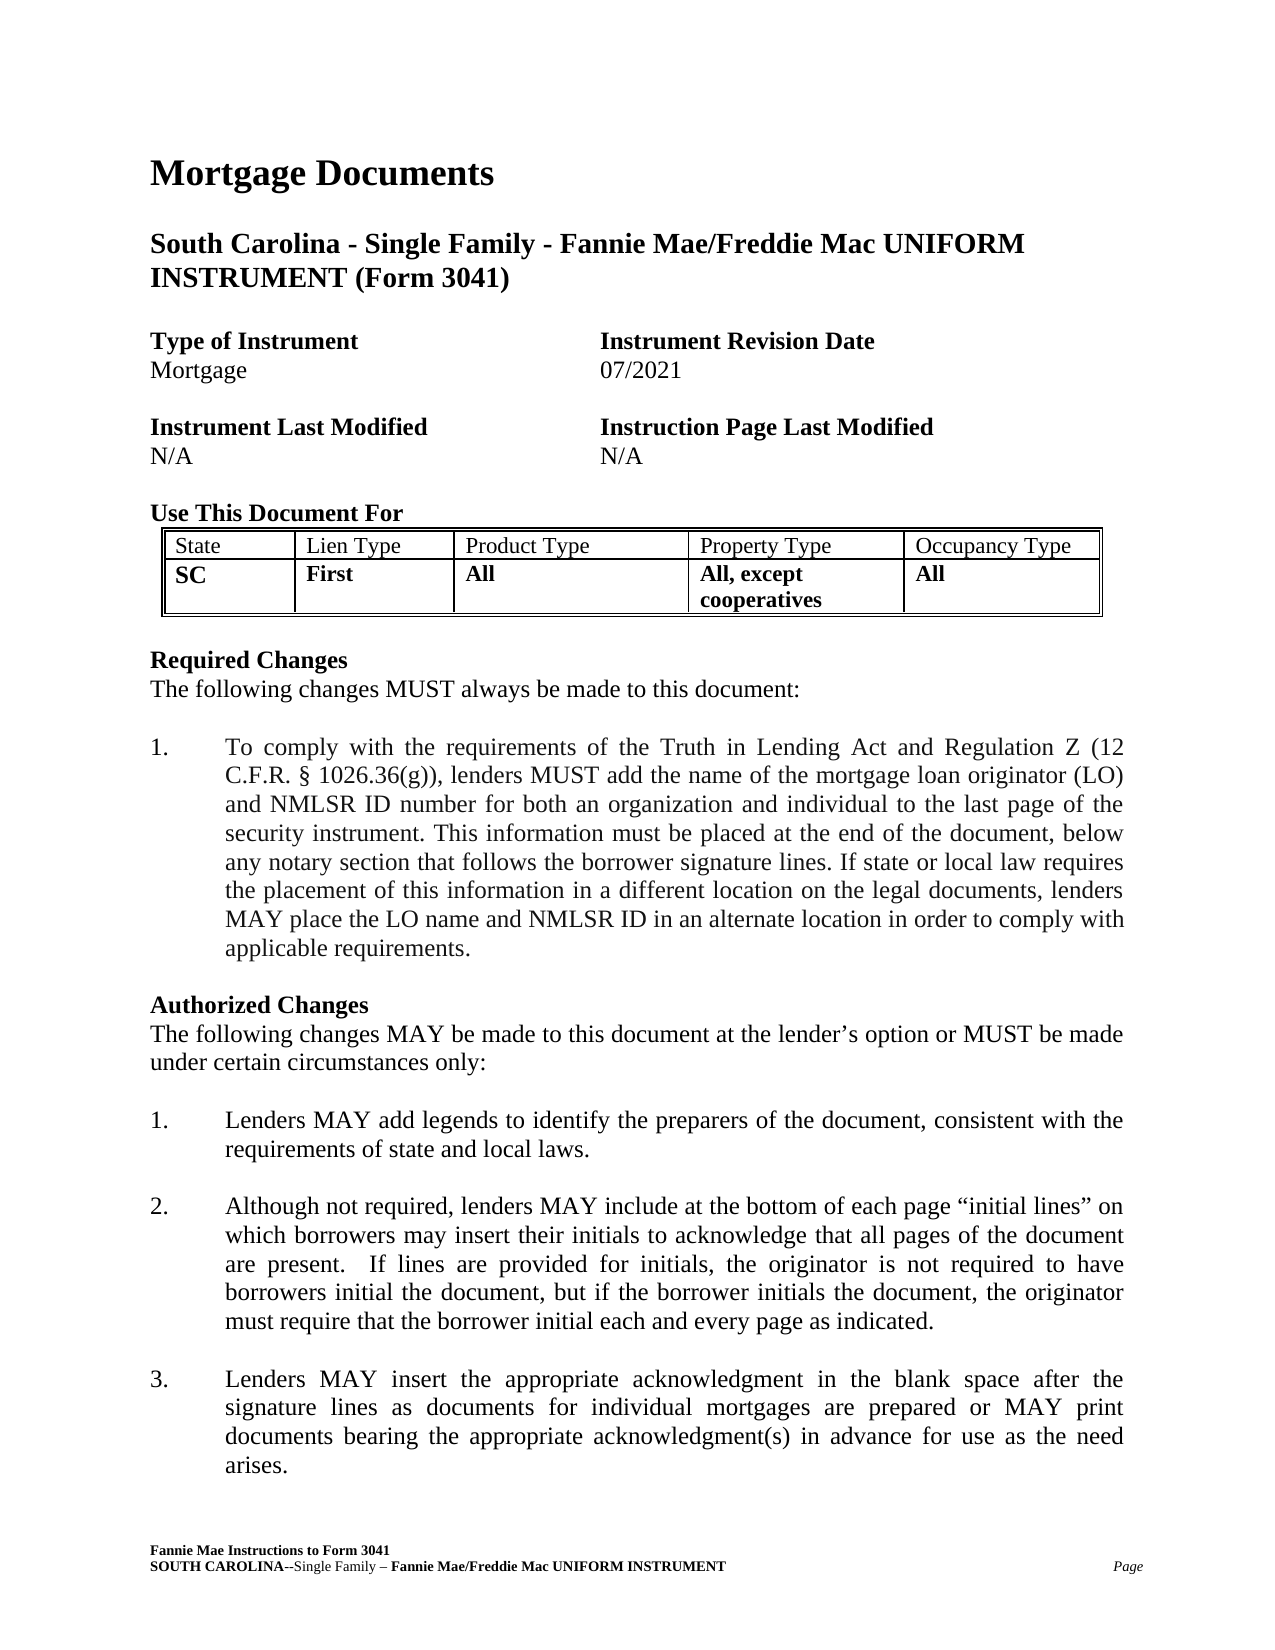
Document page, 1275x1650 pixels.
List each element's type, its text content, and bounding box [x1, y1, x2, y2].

text Mortgage Documents [150, 150, 1125, 193]
table_cell All [905, 560, 1099, 612]
table_cell All, except cooperatives [689, 560, 903, 612]
table_cell All [455, 560, 688, 612]
text 2. Although not required, lenders include at the bottom of each page “initial lines” on which borrowers may insert their initials to acknowledge that all pages of the document are present. If lines are provided for initials, the originator is not required to have borrowers initial the document, but if the borrower initials the document, the originator must require that the borrower initial each and every page as indicated. [150, 1191, 1125, 1335]
text Instrument Last Modified Instruction Page Last Modified [150, 412, 1125, 441]
table_header Lien Type [296, 532, 453, 558]
text Mortgage 07/2021 [150, 355, 1125, 384]
text - Single Family - Fannie Mae/Freddie Mac UNIFORM INSTRUMENT (Form 3041) [150, 226, 1125, 293]
text 3. Lenders insert the appropriate acknowledgment in the blank space after the signature lines as documents for individual mortgages are prepared or print documents bearing the appropriate acknowledgment(s) in advance for use as the need arises. [150, 1364, 1125, 1479]
text Type of Instrument Instrument Revision Date [150, 326, 1125, 355]
list To comply with the requirements of the Truth in Lending Act and Regulation Z (12 C.F.R. § 1026.36(g)), lenders MUST add the name of the mortgage loan originator (LO) and NMLSR ID number for both an organization and individual to the last page of the security instrument. This information must be placed at the end of the document, below any notary section that follows the borrower signature lines. If state or local law requires the placement of this information in a different location on the legal documents, lenders MAY place the LO name and NMLSR ID in an alternate location in order to comply with applicable requirements. [150, 732, 1125, 962]
table_header State [166, 532, 294, 558]
text The following changes MUST always be made to this document: [150, 674, 1125, 703]
text Required Changes [150, 645, 1125, 674]
table_header Occupancy Type [905, 532, 1099, 558]
table_cell First [296, 560, 453, 612]
table_header Property Type [689, 532, 903, 558]
text Authorized Changes [150, 990, 1125, 1019]
text The following changes be made to this document at the lender’s option or MUST be made under certain circumstances only: [150, 1019, 1125, 1076]
text Use This Document For [150, 498, 1125, 527]
text N/A N/A [150, 441, 1125, 469]
table_header Product Type [455, 532, 688, 558]
text 1. Lenders add legends to identify the preparers of the document, consistent with the requirements of state and local laws. [150, 1105, 1125, 1162]
table_cell SC [166, 560, 294, 612]
